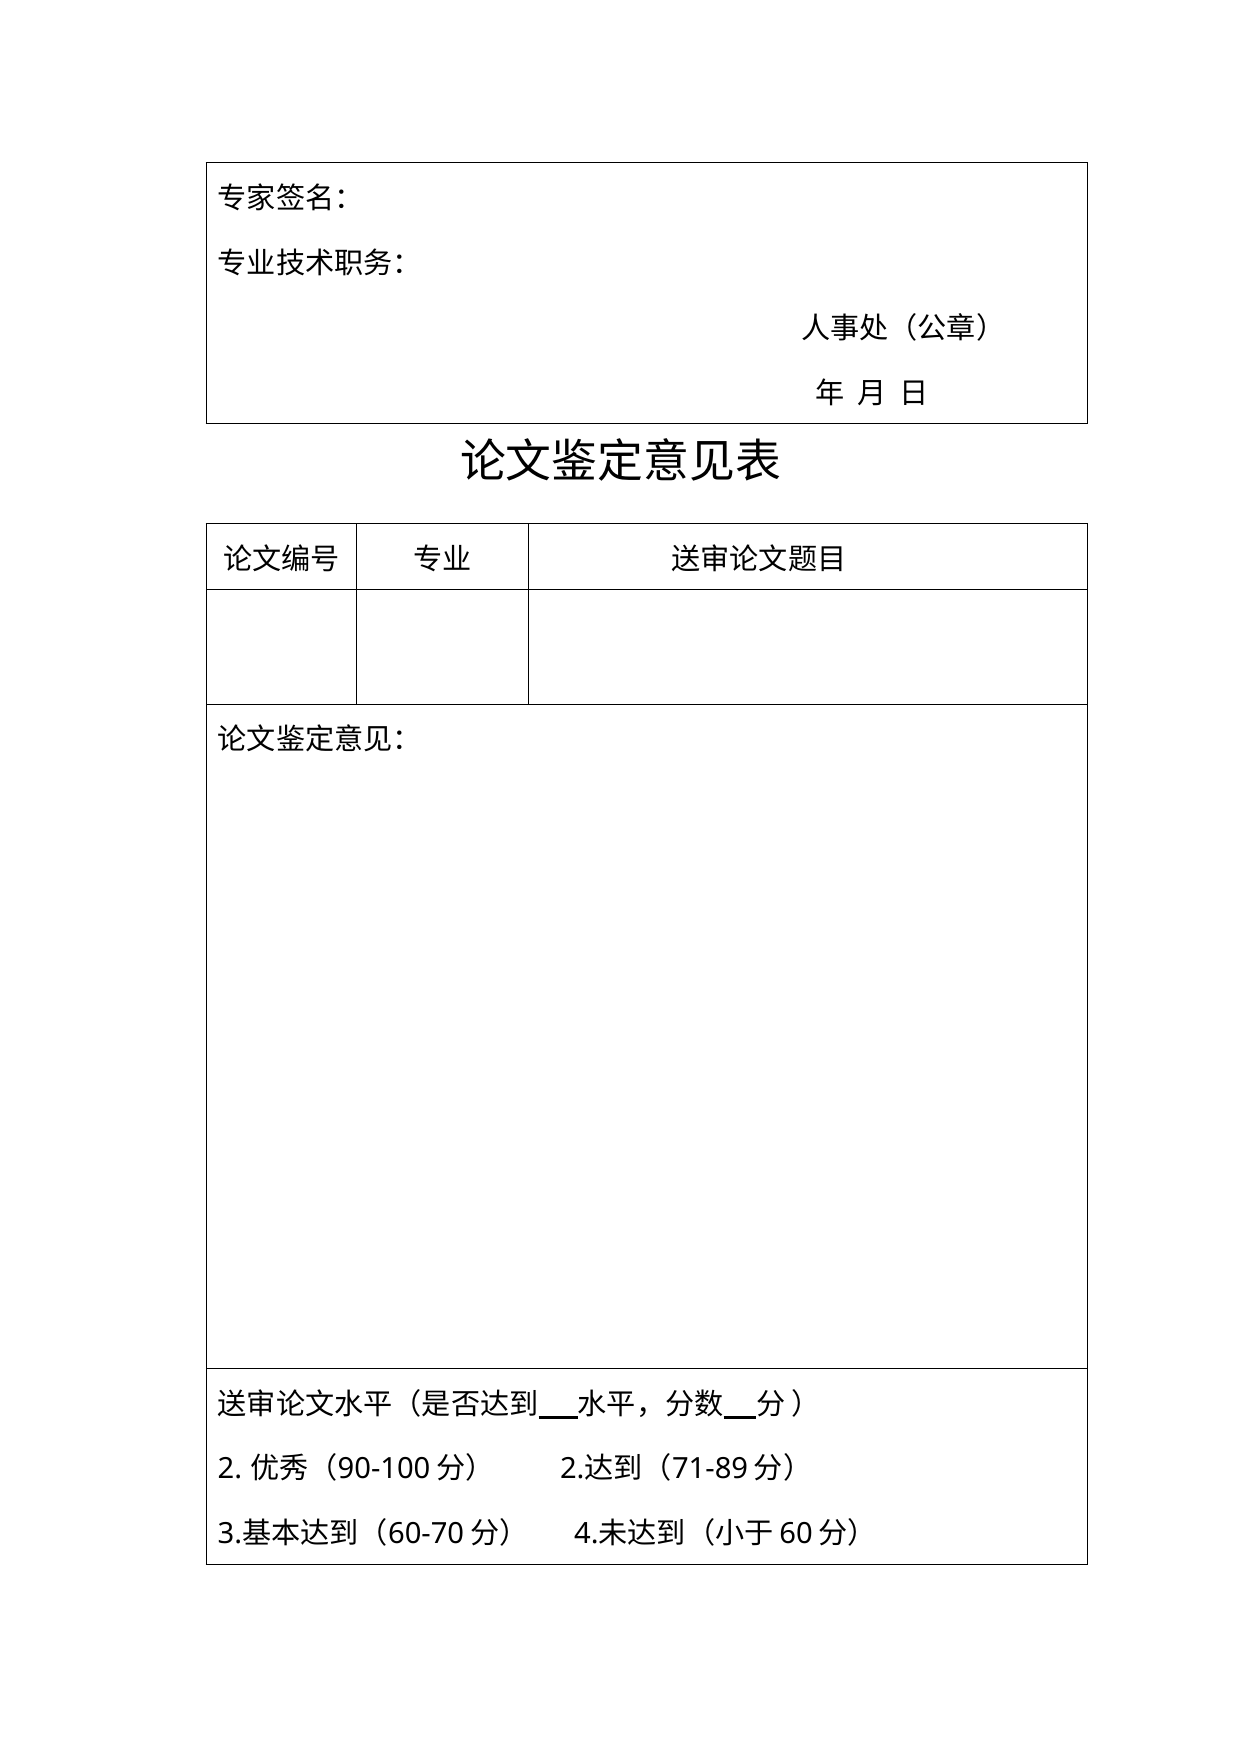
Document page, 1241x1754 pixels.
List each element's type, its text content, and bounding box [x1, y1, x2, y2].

table_header 专业 [357, 524, 528, 589]
table_cell 论文鉴定意见： [207, 705, 1087, 1368]
text 论文鉴定意见表 [187, 424, 1053, 490]
table_cell [357, 590, 528, 703]
table_header 送审论文题目 [529, 524, 1087, 589]
table_header 论文编号 [207, 524, 356, 589]
table_cell [529, 590, 1087, 703]
table_cell [207, 590, 356, 703]
table_cell 送审论文水平（是否达到 水平，分数 分 ） 优秀（90-100分） 2.达到（71-89分） 3.基本达到（60-70分） 4.未达到（小于60分） [207, 1369, 1087, 1564]
table_cell 专家签名： 专业技术职务： 人事处（公章） 年 月 日 [207, 163, 1087, 423]
